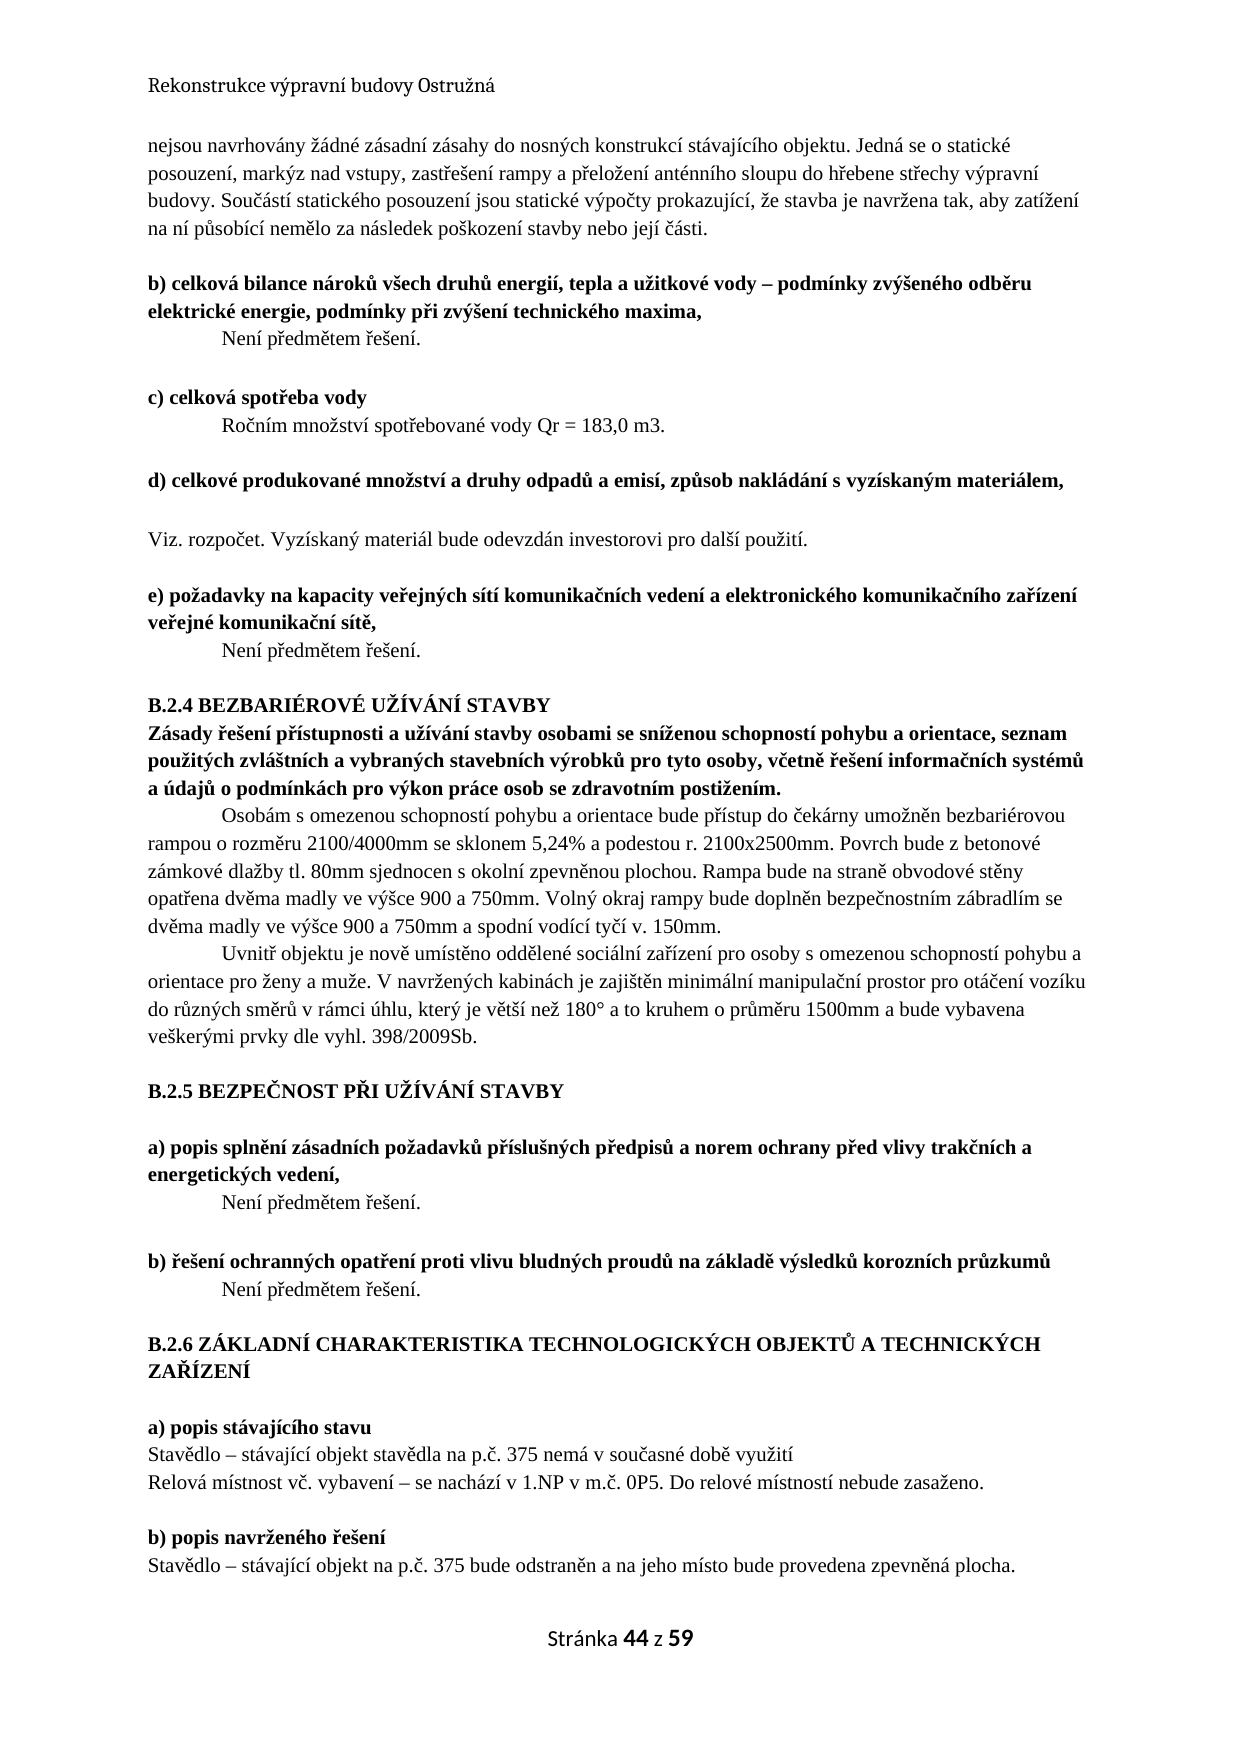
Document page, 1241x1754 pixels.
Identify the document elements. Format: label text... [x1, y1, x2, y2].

text e) požadavky na kapacity veřejných sítí komunikačních vedení a elektronického komunikačního zařízení veřejné komunikační sítě, [148, 582, 1093, 634]
text Osobám s omezenou schopností pohybu a orientace bude přístup do čekárny umožněn bezbariérovou rampou o rozměru 2100/4000mm se sklonem 5,24% a podestou r. 2100x2500mm. Povrch bude z betonové zámkové dlažby tl. 80mm sjednocen s okolní zpevněnou plochou. Rampa bude na straně obvodové stěny opatřena dvěma madly ve výšce 900 a 750mm. Volný okraj rampy bude doplněn bezpečnostním zábradlím se dvěma madly ve výšce 900 a 750mm a spodní vodící tyčí v. 150mm. [148, 803, 1093, 938]
text Relová místnost vč. vybavení – se nachází v 1.NP v m.č. 0P5. Do relové místností nebude zasaženo. [148, 1470, 1093, 1494]
text B.2.6 ZÁKLADNÍ CHARAKTERISTIKA TECHNOLOGICKÝCH OBJEKTŮ A TECHNICKÝCH ZAŘÍZENÍ [148, 1332, 1093, 1383]
text d) celkové produkované množství a druhy odpadů a emisí, způsob nakládání s vyzískaným materiálem, [148, 468, 1093, 492]
text B.2.4 BEZBARIÉROVÉ UŽÍVÁNÍ STAVBY [148, 693, 1093, 717]
text nejsou navrhovány žádné zásadní zásahy do nosných konstrukcí stávajícího objektu. Jedná se o statické posouzení, markýz nad vstupy, zastřešení rampy a přeložení anténního sloupu do hřebene střechy výpravní budovy. Součástí statického posouzení jsou statické výpočty prokazující, že stavba je navržena tak, aby zatížení na ní působící nemělo za následek poškození stavby nebo její části. [148, 133, 1093, 240]
text Stavědlo – stávající objekt stavědla na p.č. 375 nemá v současné době využití [148, 1442, 1093, 1466]
text Ročním množství spotřebované vody Qr = 183,0 m3. [148, 413, 1093, 437]
text Uvnitř objektu je nově umístěno oddělené sociální zařízení pro osoby s omezenou schopností pohybu a orientace pro ženy a muže. V navržených kabinách je zajištěn minimální manipulační prostor pro otáčení vozíku do různých směrů v rámci úhlu, který je větší než 180° a to kruhem o průměru 1500mm a bude vybavena veškerými prvky dle vyhl. 398/2009Sb. [148, 941, 1093, 1048]
text Není předmětem řešení. [148, 638, 1093, 662]
text b) popis navrženého řešení [148, 1525, 1093, 1549]
text Není předmětem řešení. [148, 1190, 1093, 1214]
text Zásady řešení přístupnosti a užívání stavby osobami se sníženou schopností pohybu a orientace, seznam použitých zvláštních a vybraných stavebních výrobků pro tyto osoby, včetně řešení informačních systémů a údajů o podmínkách pro výkon práce osob se zdravotním postižením. [148, 721, 1093, 800]
text B.2.5 BEZPEČNOST PŘI UŽÍVÁNÍ STAVBY [148, 1079, 1093, 1103]
text Stavědlo – stávající objekt na p.č. 375 bude odstraněn a na jeho místo bude provedena zpevněná plocha. [148, 1553, 1093, 1577]
text Není předmětem řešení. [148, 1277, 1093, 1301]
text a) popis splnění zásadních požadavků příslušných předpisů a norem ochrany před vlivy trakčních a energetických vedení, [148, 1134, 1093, 1186]
text Viz. rozpočet. Vyzískaný materiál bude odevzdán investorovi pro další použití. [148, 527, 1093, 551]
text a) popis stávajícího stavu [148, 1414, 1093, 1439]
text b) celková bilance nároků všech druhů energií, tepla a užitkové vody – podmínky zvýšeného odběru elektrické energie, podmínky při zvýšení technického maxima, [148, 271, 1093, 323]
text b) řešení ochranných opatření proti vlivu bludných proudů na základě výsledků korozních průzkumů [148, 1249, 1093, 1273]
text c) celková spotřeba vody [148, 385, 1093, 409]
text Není předmětem řešení. [148, 326, 1093, 350]
